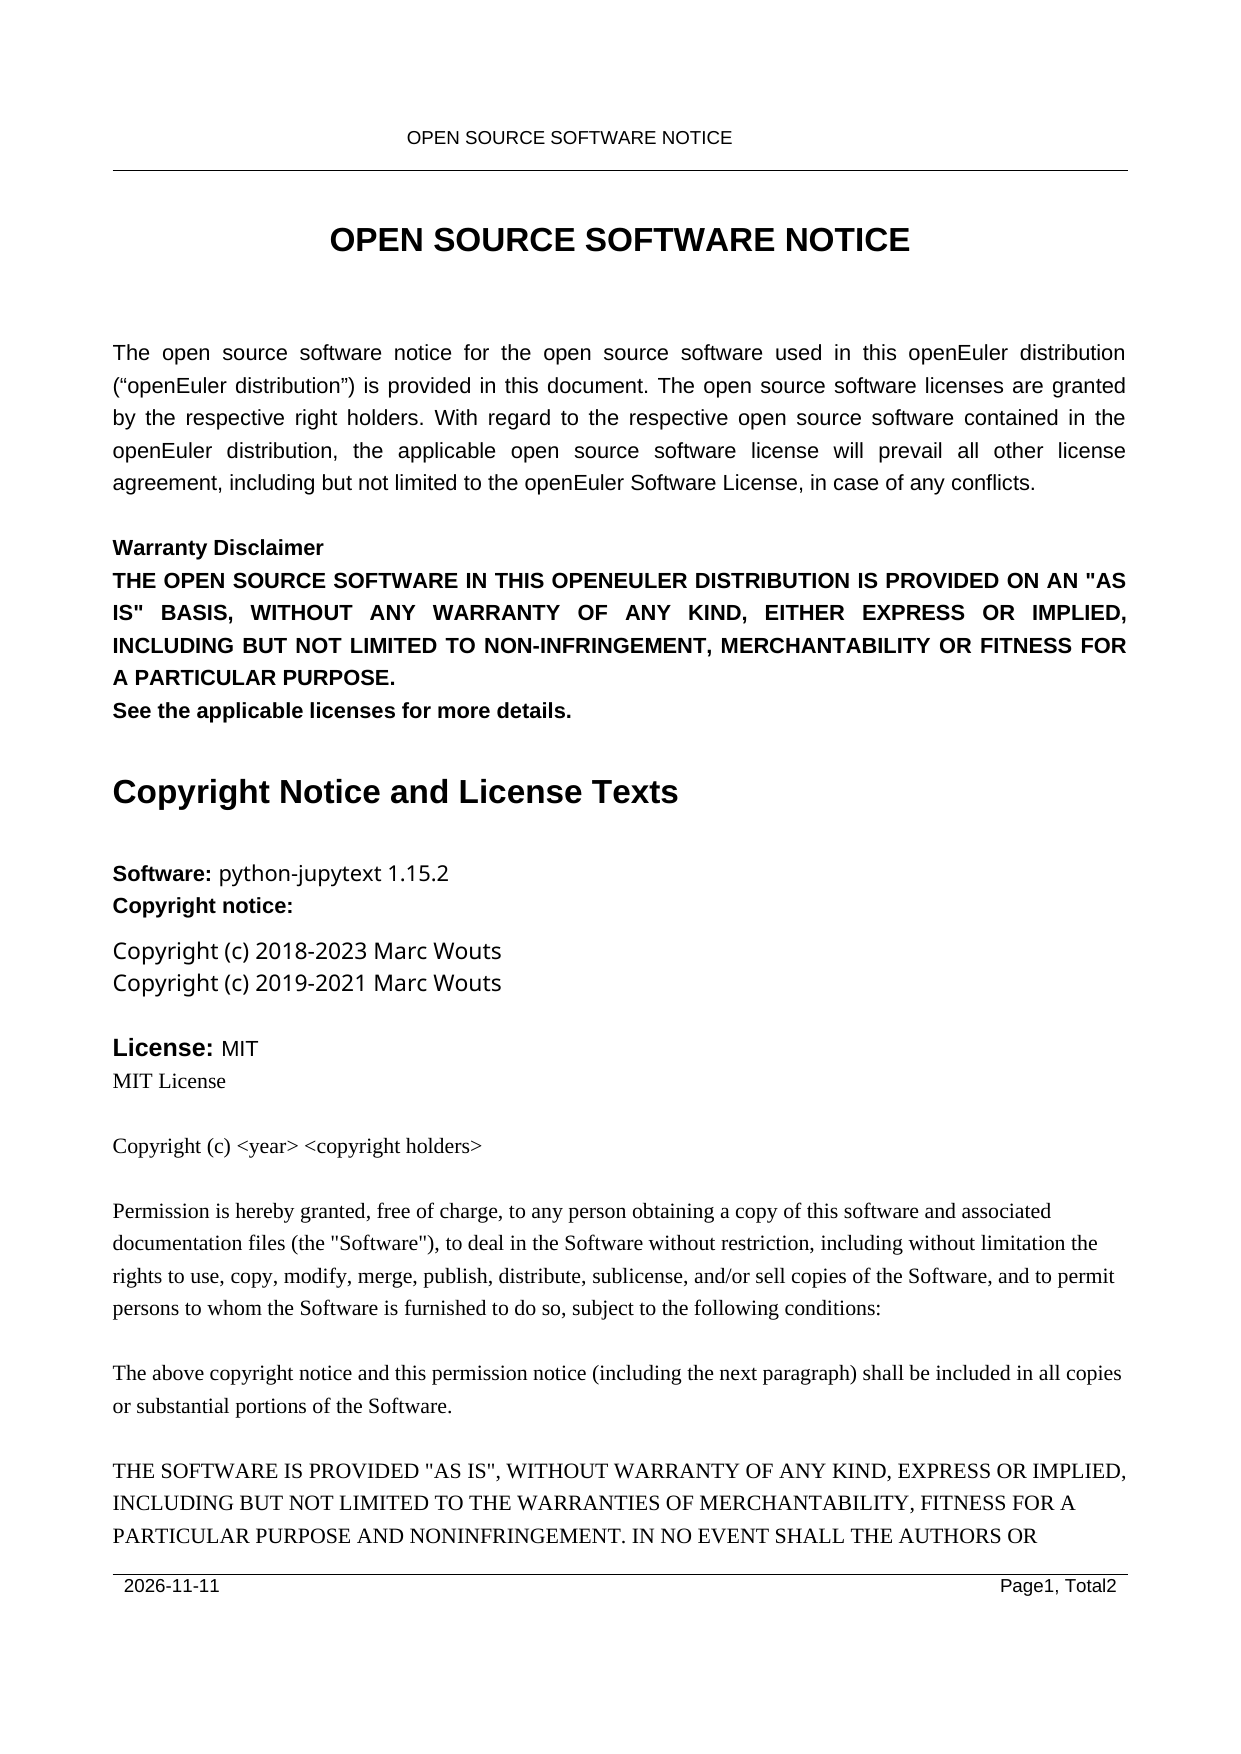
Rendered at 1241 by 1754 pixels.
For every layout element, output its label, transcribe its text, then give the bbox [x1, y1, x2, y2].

text License: MIT [112, 1031, 1128, 1064]
text OPEN SOURCE SOFTWARE NOTICE [112, 206, 1128, 271]
text Copyright (c) 2018-2023 Marc Wouts Copyright (c) 2019-2021 Marc Wouts [112, 934, 1128, 1031]
text Copyright Notice and License Texts [112, 759, 1128, 824]
text THE OPEN SOURCE SOFTWARE IN THIS OPENEULER DISTRIBUTION IS PROVIDED ON AN "AS IS" BASIS, WITHOUT ANY WARRANTY OF ANY KIND, EITHER EXPRESS OR IMPLIED, INCLUDING BUT NOT LIMITED TO NON-INFRINGEMENT, MERCHANTABILITY OR FITNESS FOR A PARTICULAR PURPOSE. See the applicable licenses for more details. [112, 564, 1128, 726]
text Copyright notice: [112, 889, 1128, 921]
text Warranty Disclaimer [112, 531, 1128, 564]
title Software: python-jupytext 1.15.2 [112, 856, 1128, 889]
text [112, 1064, 1128, 1551]
text The open source software notice for the open source software used in this openEuler distribution (“openEuler distribution”) is provided in this document. The open source software licenses are granted by the respective right holders. With regard to the respective open source software contained in the openEuler distribution, the applicable open source software license will prevail all other license agreement, including but not limited to the openEuler Software License, in case of any conflicts. [112, 336, 1128, 499]
